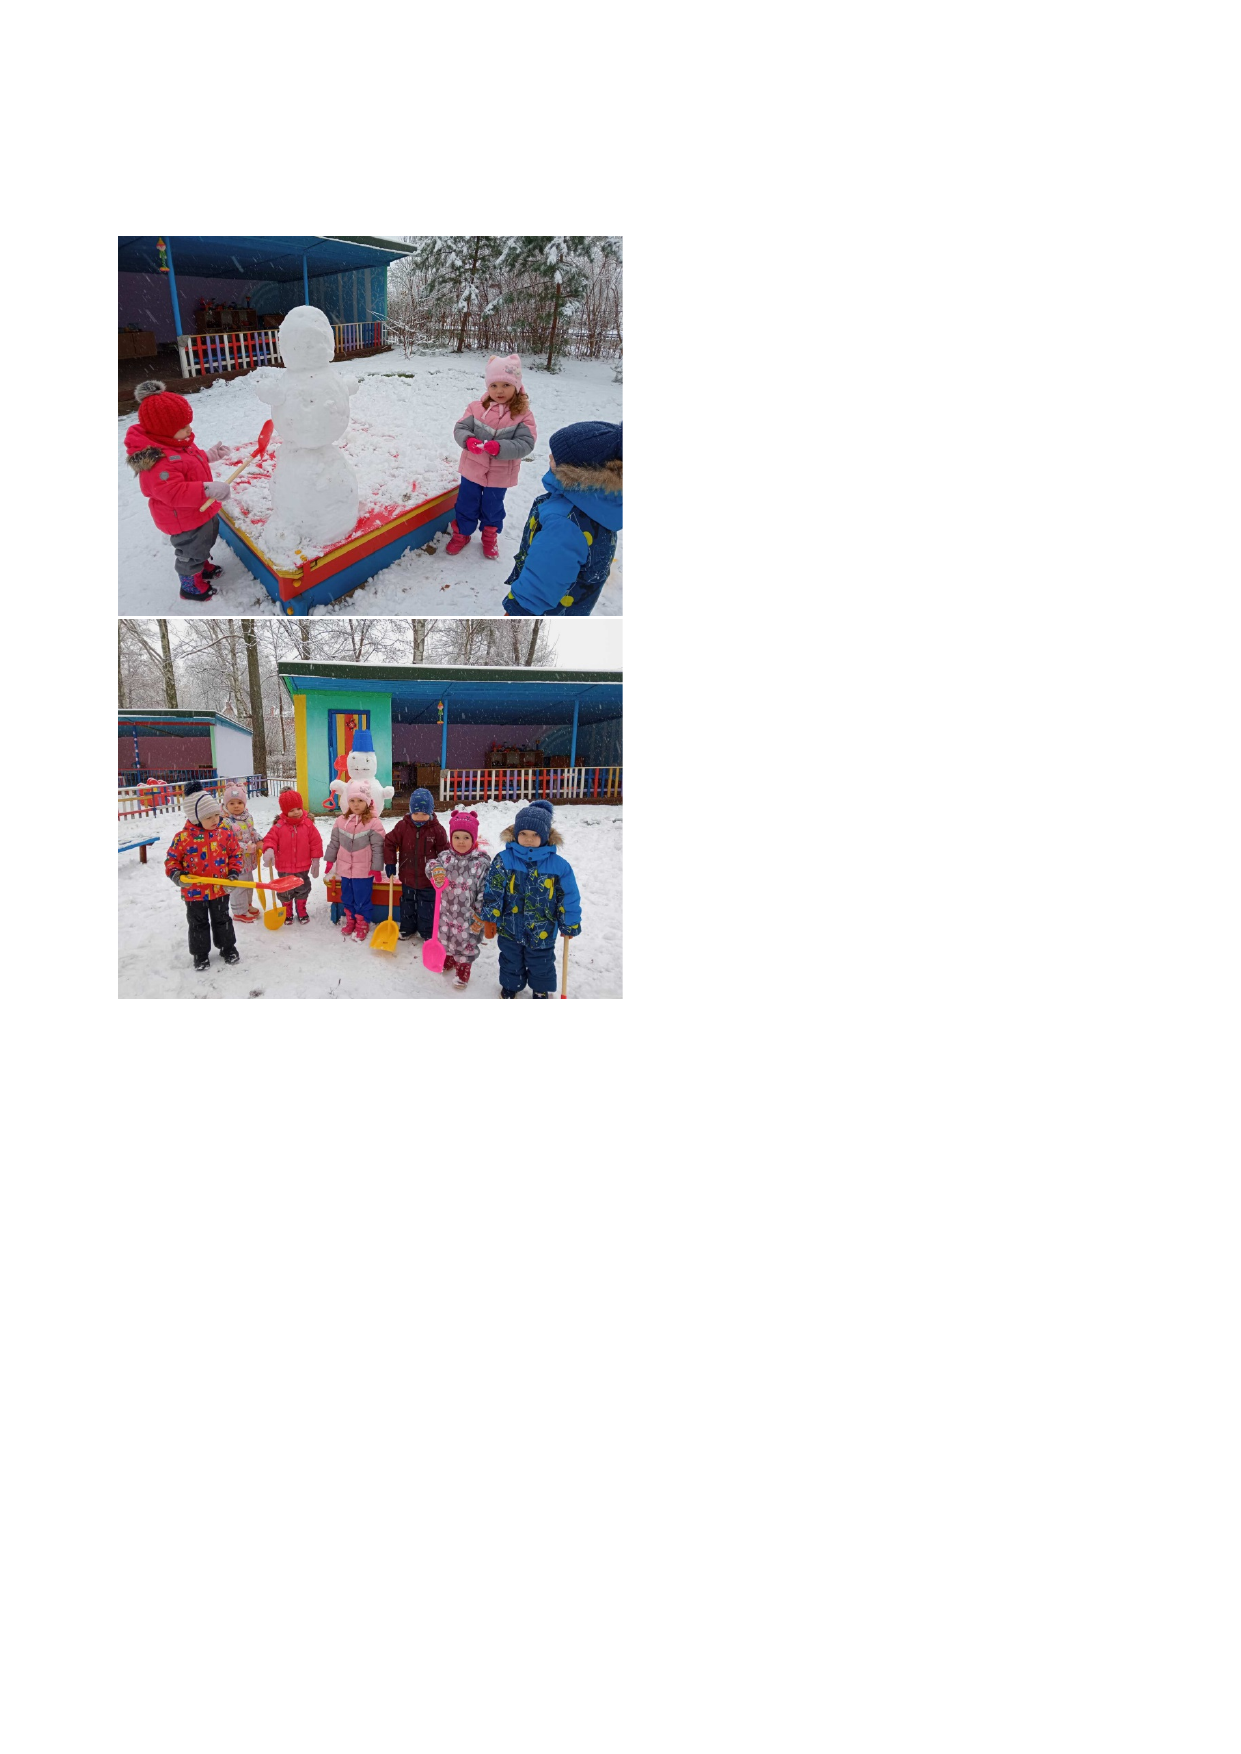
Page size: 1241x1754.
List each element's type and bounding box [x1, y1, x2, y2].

picture [118, 619, 623, 999]
picture [118, 236, 623, 616]
